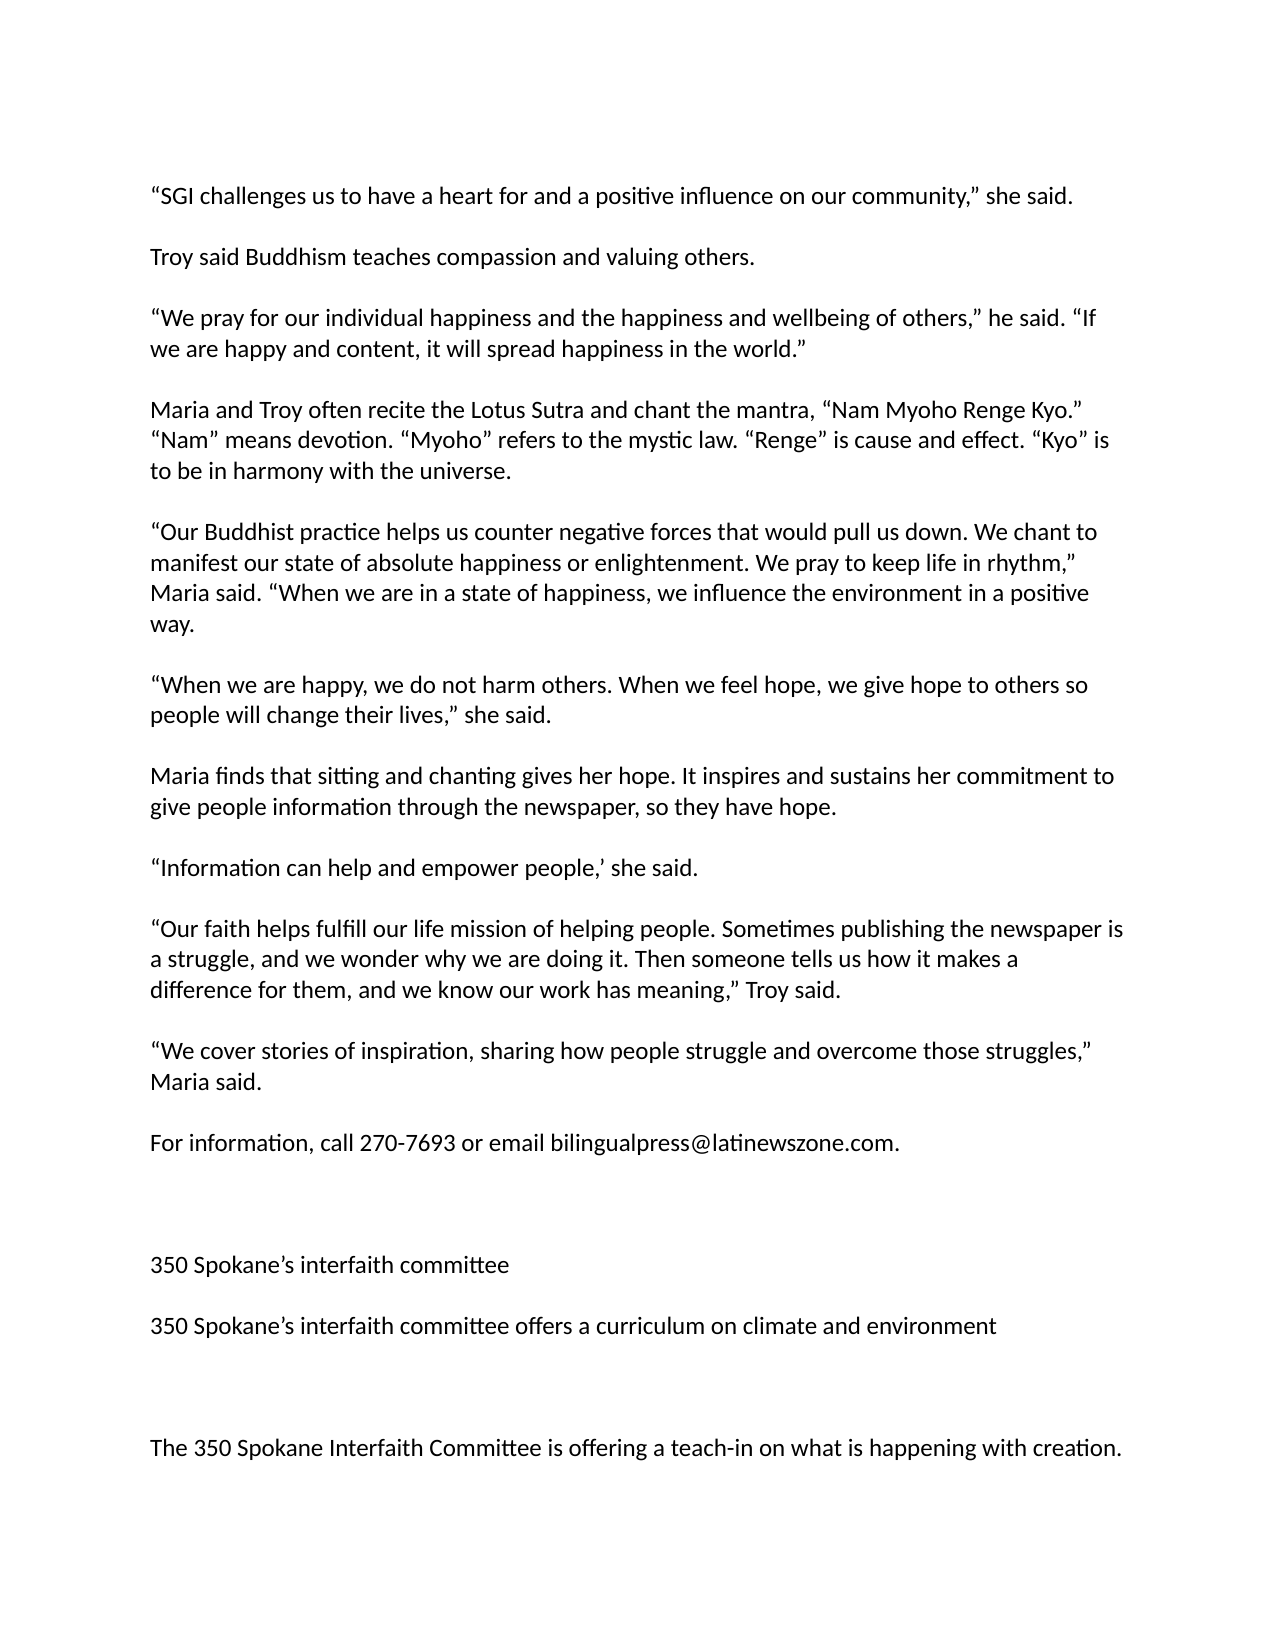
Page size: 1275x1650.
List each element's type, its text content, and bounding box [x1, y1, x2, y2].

text “Our faith helps fulfill our life mission of helping people. Sometimes publishing the newspaper is a struggle, and we wonder why we are doing it. Then someone tells us how it makes a difference for them, and we know our work has meaning,” Troy said. [150, 913, 1125, 1004]
text “Our Buddhist practice helps us counter negative forces that would pull us down. We chant to manifest our state of absolute happiness or enlightenment. We pray to keep life in rhythm,” Maria said. “When we are in a state of happiness, we influence the environment in a positive way. [150, 516, 1125, 638]
text 350 Spokane’s interfaith committee [150, 1249, 1125, 1279]
text For information, call 270-7693 or email bilingualpress@latinewszone.com. [150, 1127, 1125, 1157]
text Maria and Troy often recite the Lotus Sutra and chant the mantra, “Nam Myoho Renge Kyo.” “Nam” means devotion. “Myoho” refers to the mystic law. “Renge” is cause and effect. “Kyo” is to be in harmony with the universe. [150, 394, 1125, 486]
text “We cover stories of inspiration, sharing how people struggle and overcome those struggles,” Maria said. [150, 1035, 1125, 1096]
text “Information can help and empower people,’ she said. [150, 852, 1125, 882]
text The 350 Spokane Interfaith Committee is offering a teach-in on what is happening with creation. [150, 1432, 1125, 1462]
text “SGI challenges us to have a heart for and a positive influence on our community,” she said. [150, 181, 1125, 211]
text “We pray for our individual happiness and the happiness and wellbeing of others,” he said. “If we are happy and content, it will spread happiness in the world.” [150, 303, 1125, 364]
text Troy said Buddhism teaches compassion and valuing others. [150, 242, 1125, 272]
text Maria finds that sitting and chanting gives her hope. It inspires and sustains her commitment to give people information through the newspaper, so they have hope. [150, 760, 1125, 821]
text “When we are happy, we do not harm others. When we feel hope, we give hope to others so people will change their lives,” she said. [150, 669, 1125, 730]
text 350 Spokane’s interfaith committee offers a curriculum on climate and environment [150, 1310, 1125, 1340]
